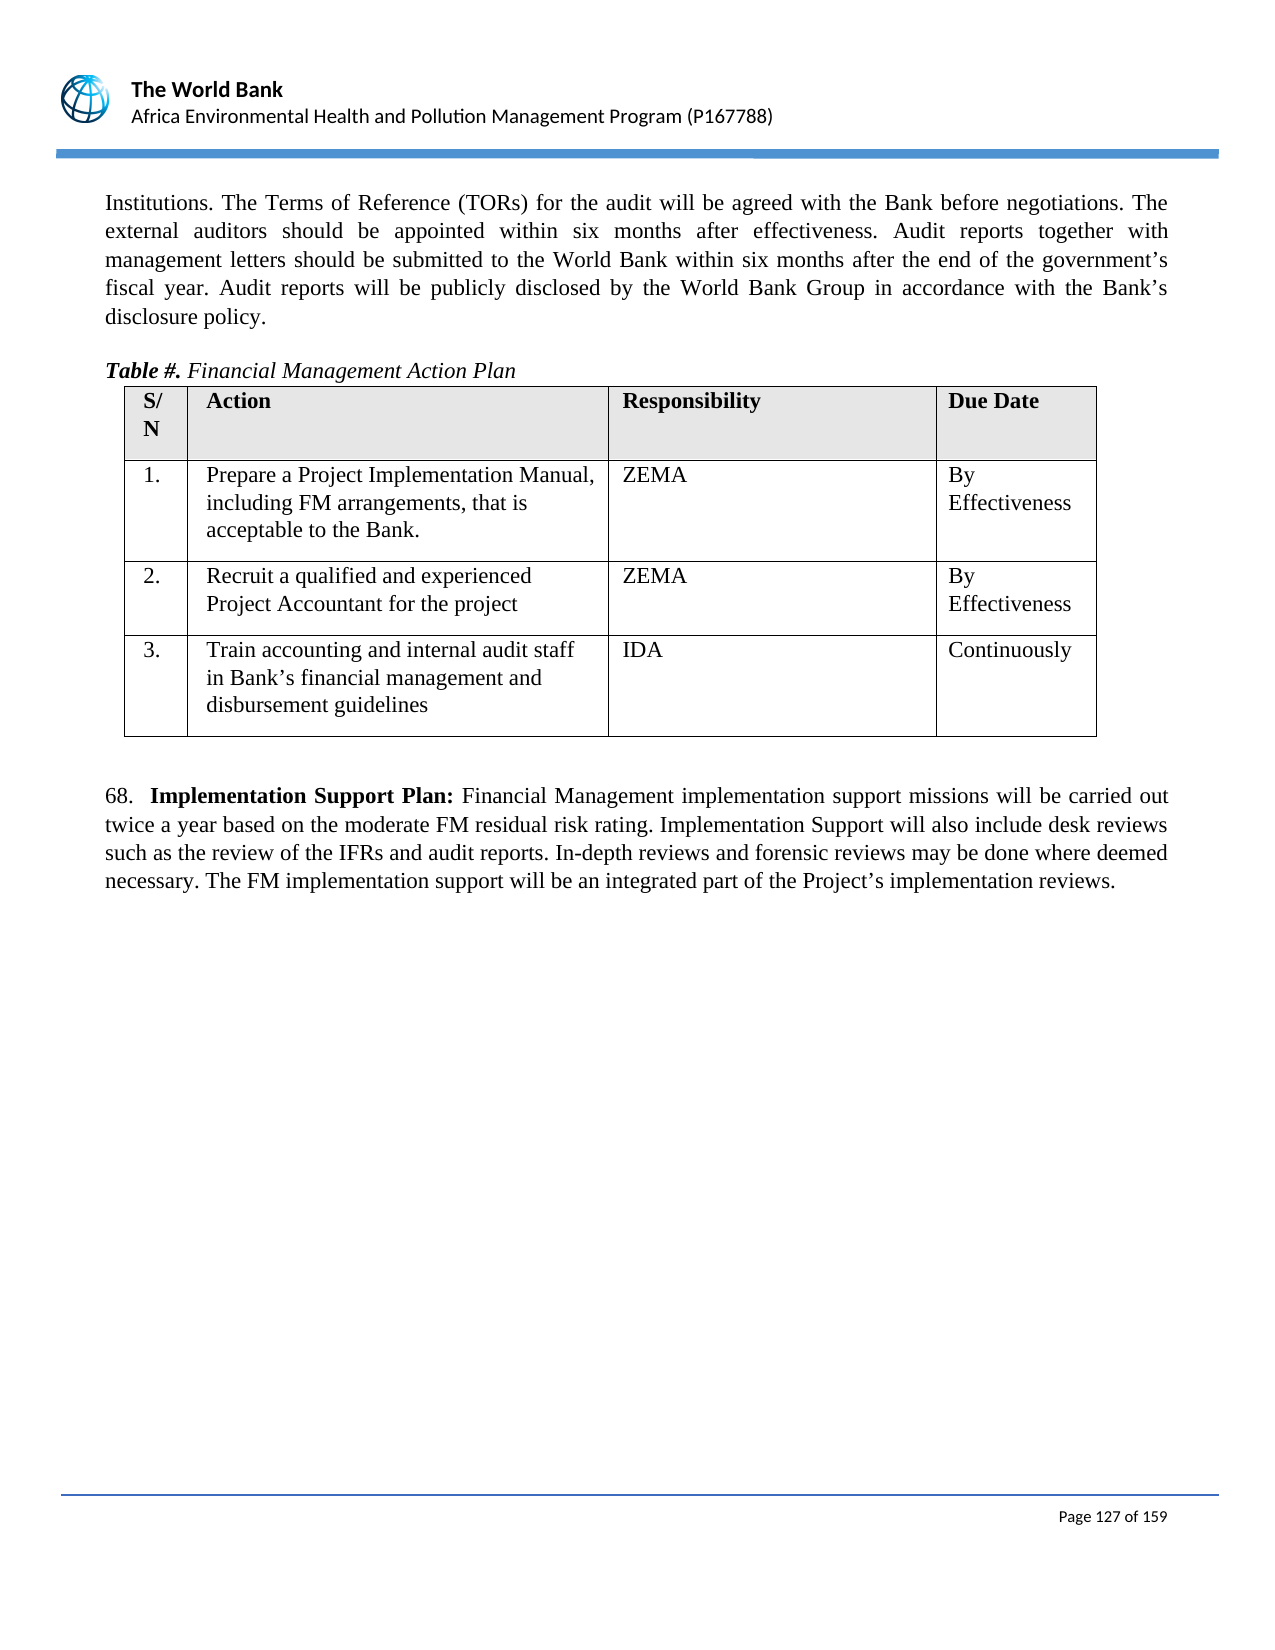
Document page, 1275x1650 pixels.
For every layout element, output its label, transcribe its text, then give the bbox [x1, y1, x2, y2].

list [105, 189, 1170, 329]
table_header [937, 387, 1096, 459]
list Table #. Financial Management Action Plan [105, 358, 1170, 384]
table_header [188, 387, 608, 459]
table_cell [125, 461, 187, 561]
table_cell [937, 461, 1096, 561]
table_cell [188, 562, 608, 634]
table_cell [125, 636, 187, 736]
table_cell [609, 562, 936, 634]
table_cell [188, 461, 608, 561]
picture [76, 83, 83, 89]
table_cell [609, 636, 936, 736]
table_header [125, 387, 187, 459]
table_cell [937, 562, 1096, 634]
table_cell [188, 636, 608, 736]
picture [83, 85, 89, 93]
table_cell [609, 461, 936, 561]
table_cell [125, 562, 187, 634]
picture [61, 75, 110, 123]
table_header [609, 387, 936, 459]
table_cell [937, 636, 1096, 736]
list Implementation Support Plan: Financial Management implementation support missions will be carried out twice a year based on the moderate FM residual risk rating. Implementation Support will also include desk reviews such as the review of the IFRs and audit reports. In-depth reviews and forensic reviews may be done where deemed necessary. The FM implementation support will be an integrated part of the Project’s implementation reviews. [105, 782, 1170, 894]
picture [92, 75, 110, 111]
